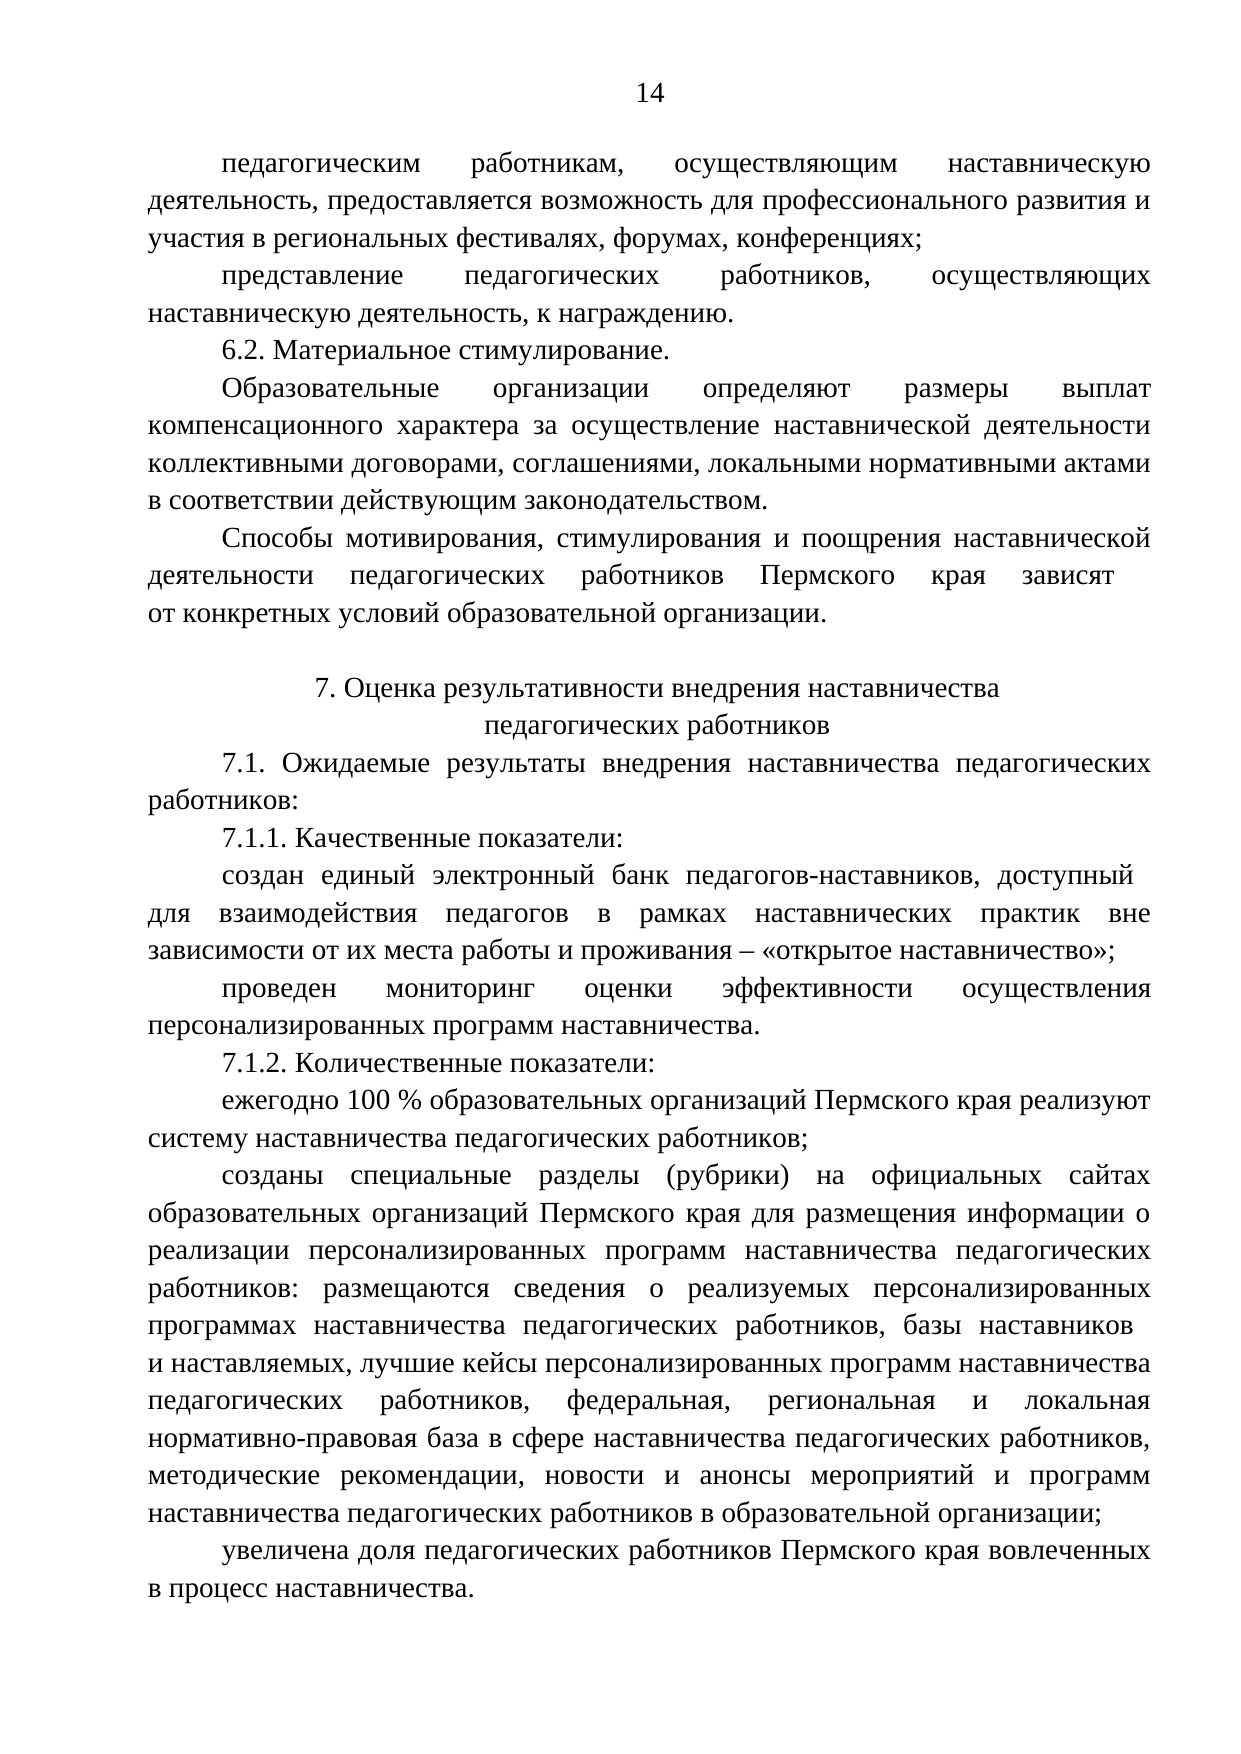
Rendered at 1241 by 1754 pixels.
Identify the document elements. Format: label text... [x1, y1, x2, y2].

text увеличена доля педагогических работников Пермского края вовлеченных в процесс наставничества. [148, 1529, 1152, 1604]
text педагогическим работникам, осуществляющим наставническую деятельность, предоставляется возможность для профессионального развития и участия в региональных фестивалях, форумах, конференциях; [148, 142, 1152, 254]
text 7.1.2. Количественные показатели: [148, 1042, 1152, 1079]
text созданы специальные разделы (рубрики) на официальных сайтах образовательных организаций Пермского края для размещения информации о реализации персонализированных программ наставничества педагогических работников: размещаются сведения о реализуемых персонализированных программах наставничества педагогических работников, базы наставников и наставляемых, лучшие кейсы персонализированных программ наставничества педагогических работников, федеральная, региональная и локальная нормативно-правовая база в сфере наставничества педагогических работников, методические рекомендации, новости и анонсы мероприятий и программ наставничества педагогических работников в образовательной организации; [148, 1154, 1152, 1529]
text 7.1.1. Качественные показатели: [148, 817, 1152, 854]
text проведен мониторинг оценки эффективности осуществления персонализированных программ наставничества. [148, 967, 1152, 1042]
text 6.2. Материальное стимулирование. [148, 329, 1152, 367]
text Способы мотивирования, стимулирования и поощрения наставнической деятельности педагогических работников Пермского края зависят от конкретных условий образовательной организации. [148, 517, 1152, 629]
text Образовательные организации определяют размеры выплат компенсационного характера за осуществление наставнической деятельности коллективными договорами, соглашениями, локальными нормативными актами в соответствии действующим законодательством. [148, 367, 1152, 517]
text представление педагогических работников, осуществляющих наставническую деятельность, к награждению. [148, 254, 1152, 329]
text 7.1. Ожидаемые результаты внедрения наставничества педагогических работников: [148, 742, 1152, 817]
text ежегодно 100 % образовательных организаций Пермского края реализуют систему наставничества педагогических работников; [148, 1079, 1152, 1154]
text 7. Оценка результативности внедрения наставничества педагогических работников [148, 667, 1167, 742]
text создан единый электронный банк педагогов-наставников, доступный для взаимодействия педагогов в рамках наставнических практик вне зависимости от их места работы и проживания – «открытое наставничество»; [148, 854, 1152, 967]
